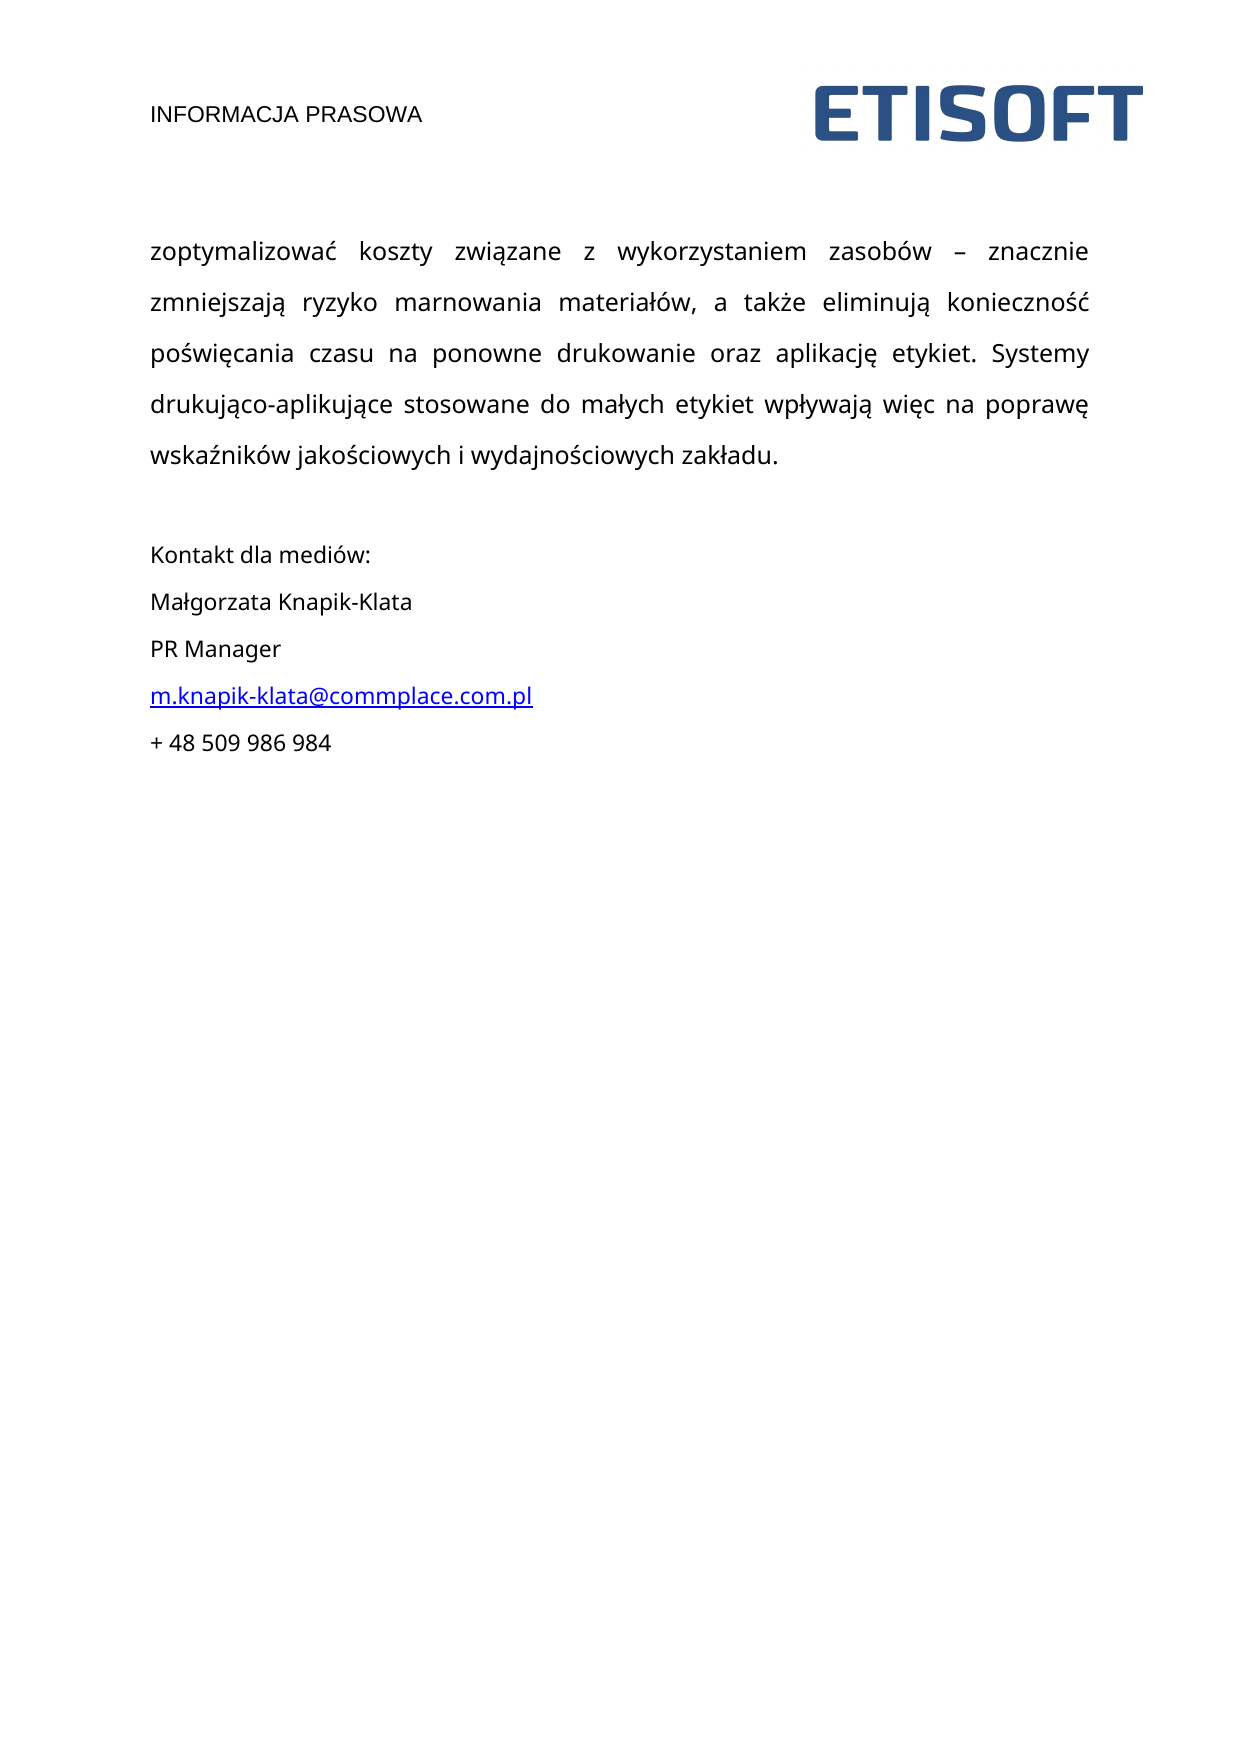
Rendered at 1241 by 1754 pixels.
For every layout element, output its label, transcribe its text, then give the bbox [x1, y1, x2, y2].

text + 48 509 986 984 [150, 727, 1090, 758]
text m.knapik-klata@commplace.com.pl [150, 680, 1090, 711]
picture [800, 69, 1150, 157]
text Małgorzata Knapik-Klata [150, 586, 1090, 617]
text PR Manager [150, 633, 1090, 664]
text Kontakt dla mediów: [150, 539, 1090, 571]
